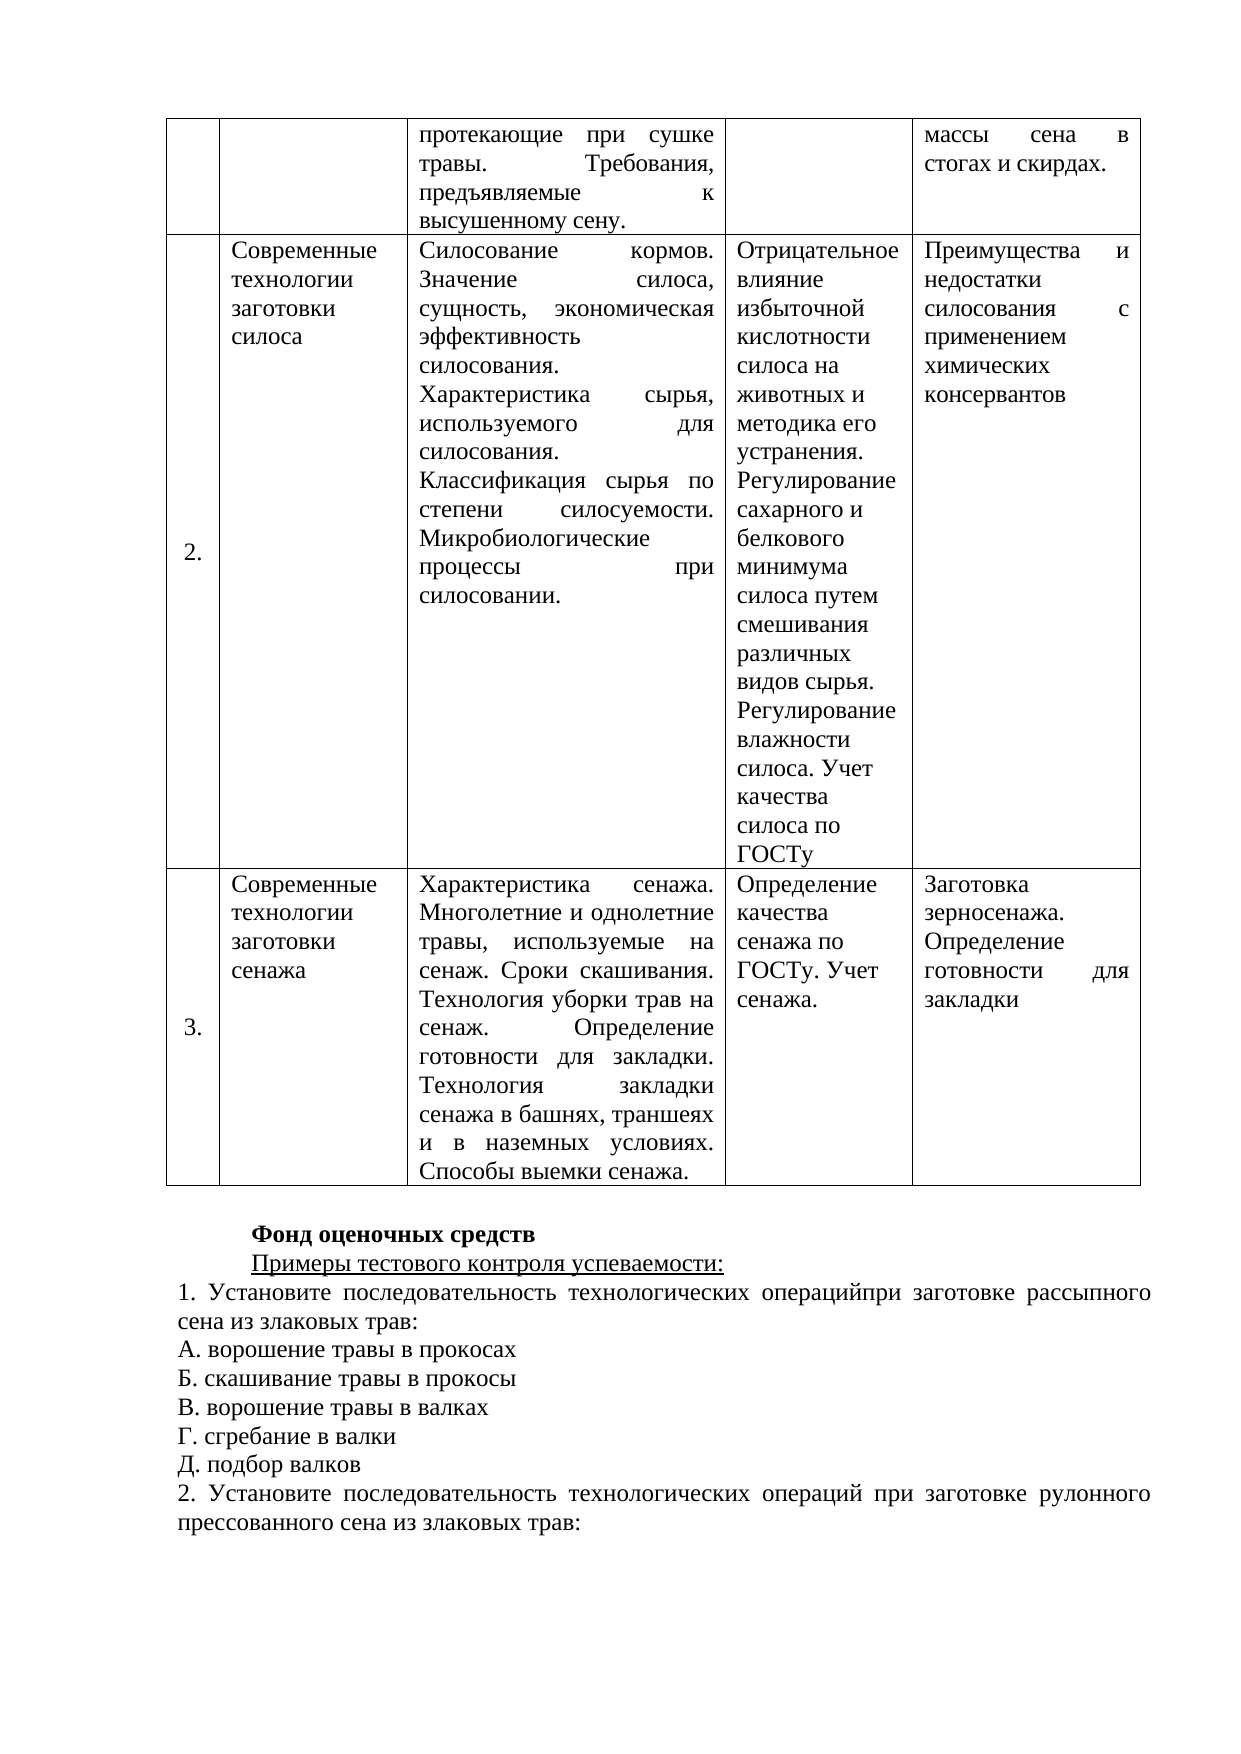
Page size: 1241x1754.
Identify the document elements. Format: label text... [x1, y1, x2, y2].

text Примеры тестового контроля успеваемости: [177, 1248, 1152, 1277]
table_cell Современные технологии заготовки сенажа [220, 869, 407, 1185]
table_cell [913, 119, 1140, 234]
text 2. Установите последовательность технологических операций при заготовке рулонного прессованного сена из злаковых трав: [177, 1478, 1152, 1536]
table_cell Характеристика сенажа. Многолетние и однолетние травы, используемые на сенаж. Сроки скашивания. Технология уборки трав на сенаж. Определение готовности для закладки. Технология закладки сенажа в башнях, траншеях и в наземных условиях. Способы выемки сенажа. [408, 869, 725, 1185]
table_cell Преимущества и недостатки силосования с применением химических консервантов [913, 235, 1140, 868]
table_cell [408, 119, 725, 234]
table_cell Заготовка зерносенажа. Определение готовности для закладки [913, 869, 1140, 1185]
text 1. Установите последовательность технологических операцийпри заготовке рассыпного сена из злаковых трав: [177, 1277, 1152, 1334]
table_cell 2. [167, 235, 219, 868]
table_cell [220, 119, 407, 234]
table_cell 1. [167, 119, 219, 234]
table_cell Определение качества сенажа по ГОСТу. Учет сенажа. [726, 869, 912, 1185]
text Фонд оценочных средств [177, 1219, 1152, 1248]
text Д. подбор валков [177, 1449, 1152, 1478]
table_cell [726, 119, 912, 234]
text В. ворошение травы в валках [177, 1392, 1152, 1421]
table_cell Отрицательное влияние избыточной кислотности силоса на животных и методика его устранения. Регулирование сахарного и белкового минимума силоса путем смешивания различных видов сырья. Регулирование влажности силоса. Учет качества силоса по ГОСТу [726, 235, 912, 868]
table_cell Силосование кормов. Значение силоса, сущность, экономическая эффективность силосования. Характеристика сырья, используемого для силосования. Классификация сырья по степени силосуемости. Микробиологические процессы при силосовании. [408, 235, 725, 868]
table_cell 3. [167, 869, 219, 1185]
text Г. сгребание в валки [177, 1421, 1152, 1449]
text А. ворошение травы в прокосах [177, 1334, 1152, 1363]
table_cell Современные технологии заготовки силоса [220, 235, 407, 868]
text Б. скашивание травы в прокосы [177, 1363, 1152, 1392]
